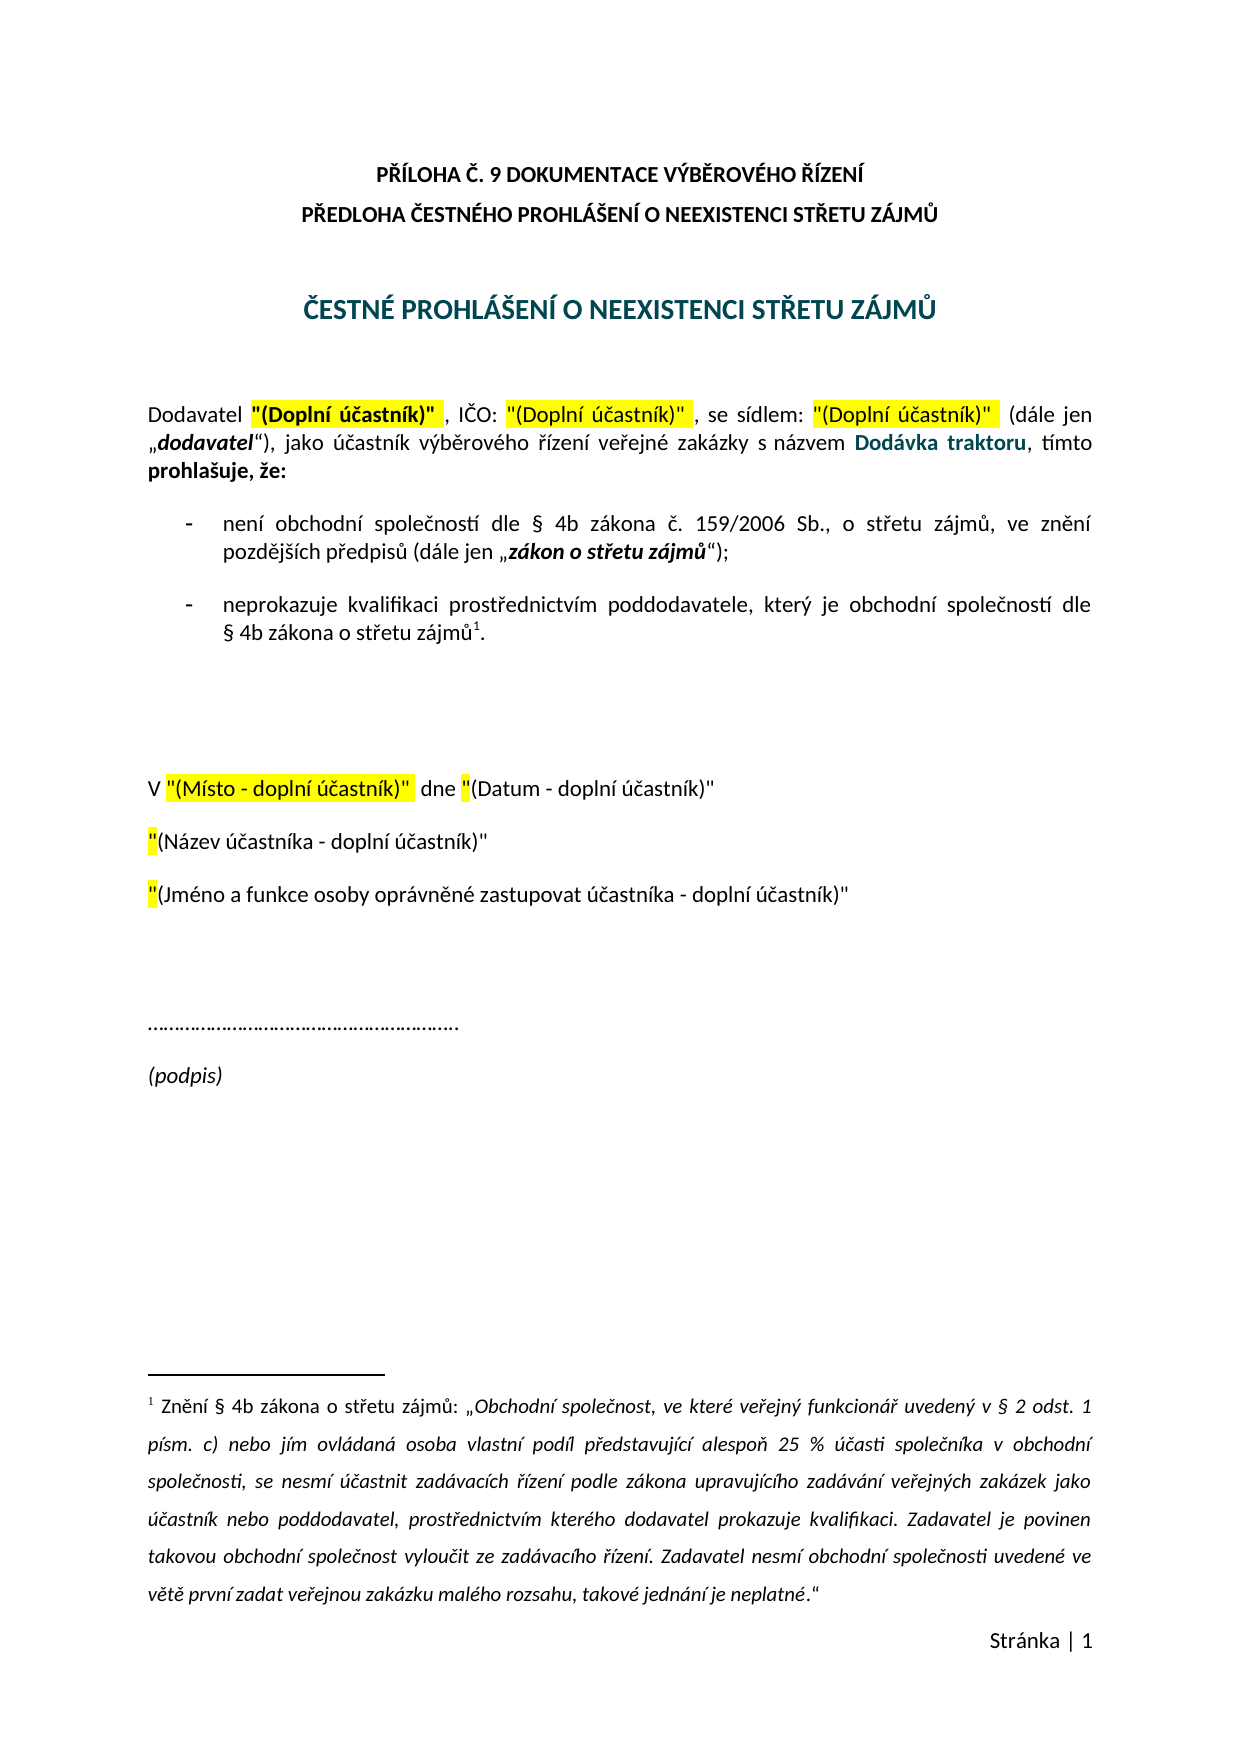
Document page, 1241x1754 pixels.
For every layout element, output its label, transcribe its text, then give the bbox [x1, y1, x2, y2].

text Příloha č. 9 dokumentace výběrového řízení [148, 160, 1093, 188]
text čestné prohlášení o NEEXISTENCI STŘETU ZÁJMŮ [148, 291, 1093, 327]
list není obchodní společností dle § 4b zákona č. 159/2006 Sb., o střetu zájmů, ve znění pozdějších předpisů (dále jen „zákon o střetu zájmů“); [185, 509, 1093, 565]
text Předloha čestného prohlášení o NEEXISTENCI STŘETU ZÁJMŮ [148, 201, 1093, 229]
text ………………………………………………….. [148, 1008, 1093, 1036]
text V dne [148, 774, 166, 802]
text V dne [415, 774, 461, 802]
text (podpis) [148, 1061, 1093, 1089]
text Dodavatel , IČO: , se sídlem: (dále jen „dodavatel“), jako účastník výběrového řízení veřejné zakázky s názvem Dodávka traktoru, tímto prohlašuje, že: [148, 400, 1093, 484]
text V dne [470, 774, 1093, 802]
list neprokazuje kvalifikaci prostřednictvím poddodavatele, který je obchodní společností dle § 4b zákona o střetu zájmů. [185, 590, 1093, 646]
